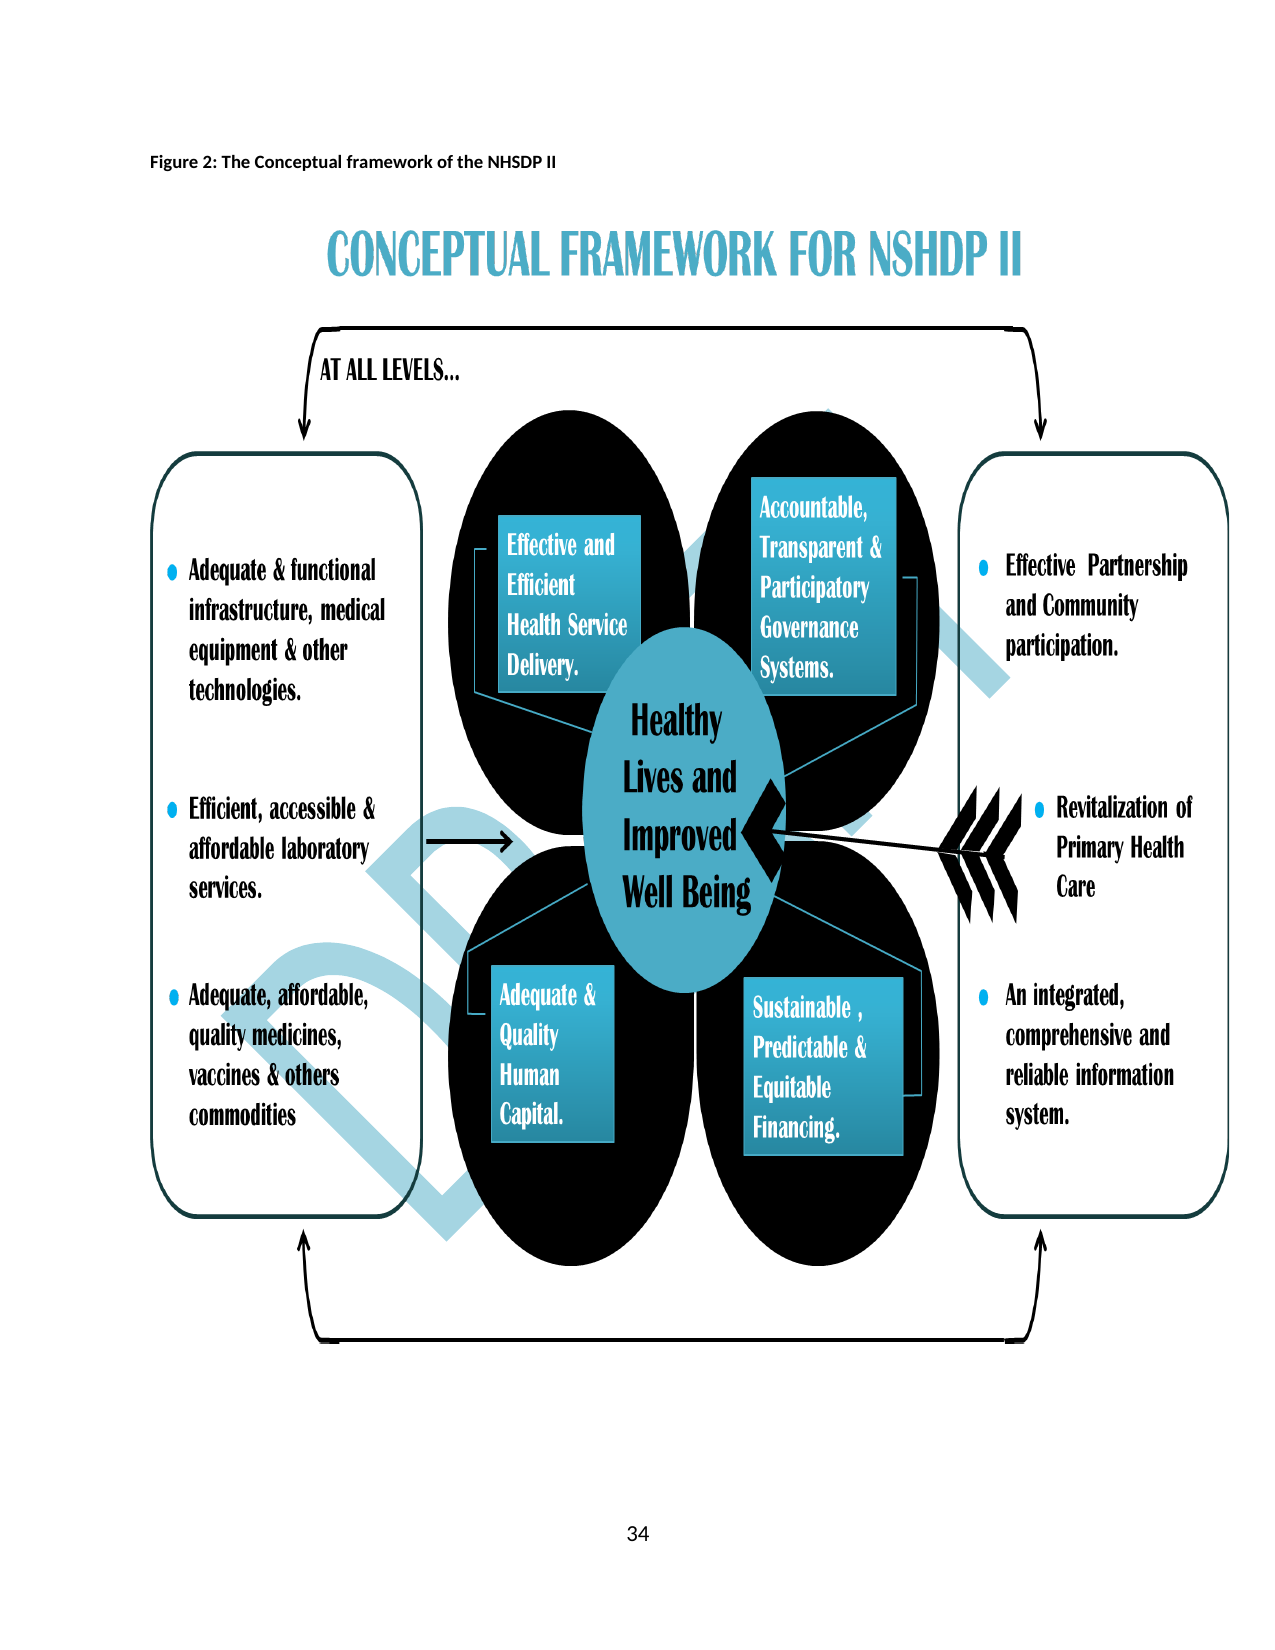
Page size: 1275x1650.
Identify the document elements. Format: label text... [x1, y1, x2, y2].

picture [150, 190, 1230, 1344]
